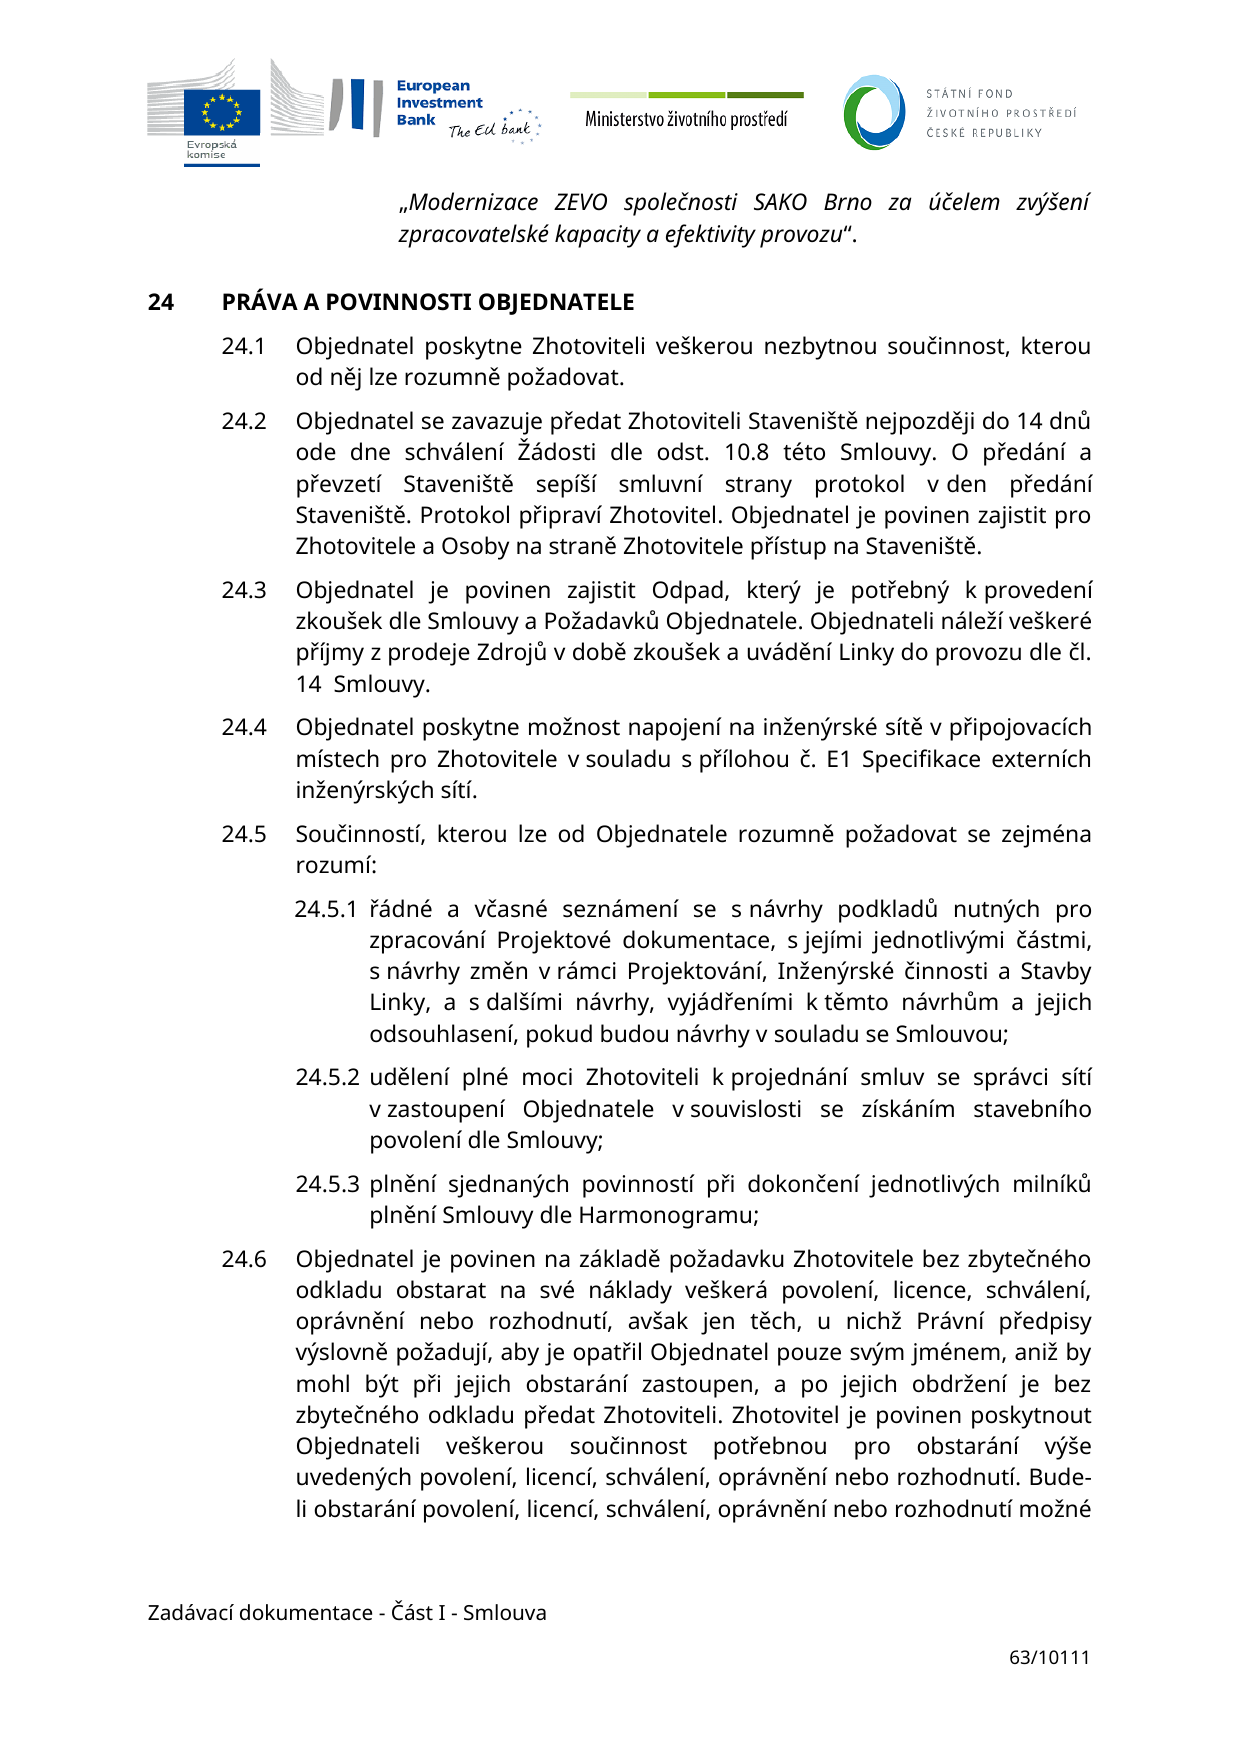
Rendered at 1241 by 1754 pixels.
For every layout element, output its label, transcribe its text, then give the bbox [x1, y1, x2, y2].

list řádné a včasné seznámení se s návrhy podkladů nutných pro zpracování Projektové dokumentace, s jejími jednotlivými částmi, s návrhy změn v rámci Projektování, Inženýrské činnosti a Stavby Linky, a s dalšími návrhy, vyjádřeními k těmto návrhům a jejich odsouhlasení, pokud budou návrhy v souladu se Smlouvou; [294, 892, 1093, 1049]
picture [147, 55, 1092, 167]
list plnění sjednaných povinností při dokončení jednotlivých milníků plnění Smlouvy dle Harmonogramu; [295, 1167, 1093, 1230]
list Objednatel poskytne Zhotoviteli veškerou nezbytnou součinnost, kterou od něj lze rozumně požadovat. [221, 330, 1093, 392]
list Objednatel se zavazuje předat Zhotoviteli Staveniště nejpozději do 14 dnů ode dne schválení Žádosti dle odst. 10.8 této Smlouvy. O předání a převzetí Staveniště sepíší smluvní strany protokol v den předání Staveniště. Protokol připraví Zhotovitel. Objednatel je povinen zajistit pro Zhotovitele a Osoby na straně Zhotovitele přístup na Staveniště. [221, 405, 1093, 561]
list Součinností, kterou lze od Objednatele rozumně požadovat se zejména rozumí: [221, 817, 1093, 880]
list Objednatel je povinen zajistit Odpad, který je potřebný k provedení zkoušek dle Smlouvy a Požadavků Objednatele. Objednateli náleží veškeré příjmy z prodeje Zdrojů v době zkoušek a uvádění Linky do provozu dle čl. 14 Smlouvy. [221, 574, 1093, 699]
list PRÁVA A POVINNOSTI OBJEDNATELE [148, 286, 1093, 317]
list Objednatel poskytne možnost napojení na inženýrské sítě v připojovacích místech pro Zhotovitele v souladu s přílohou č. E1 Specifikace externích inženýrských sítí. [221, 711, 1093, 805]
list udělení plné moci Zhotoviteli k projednání smluv se správci sítí v zastoupení Objednatele v souvislosti se získáním stavebního povolení dle Smlouvy; [295, 1061, 1093, 1155]
